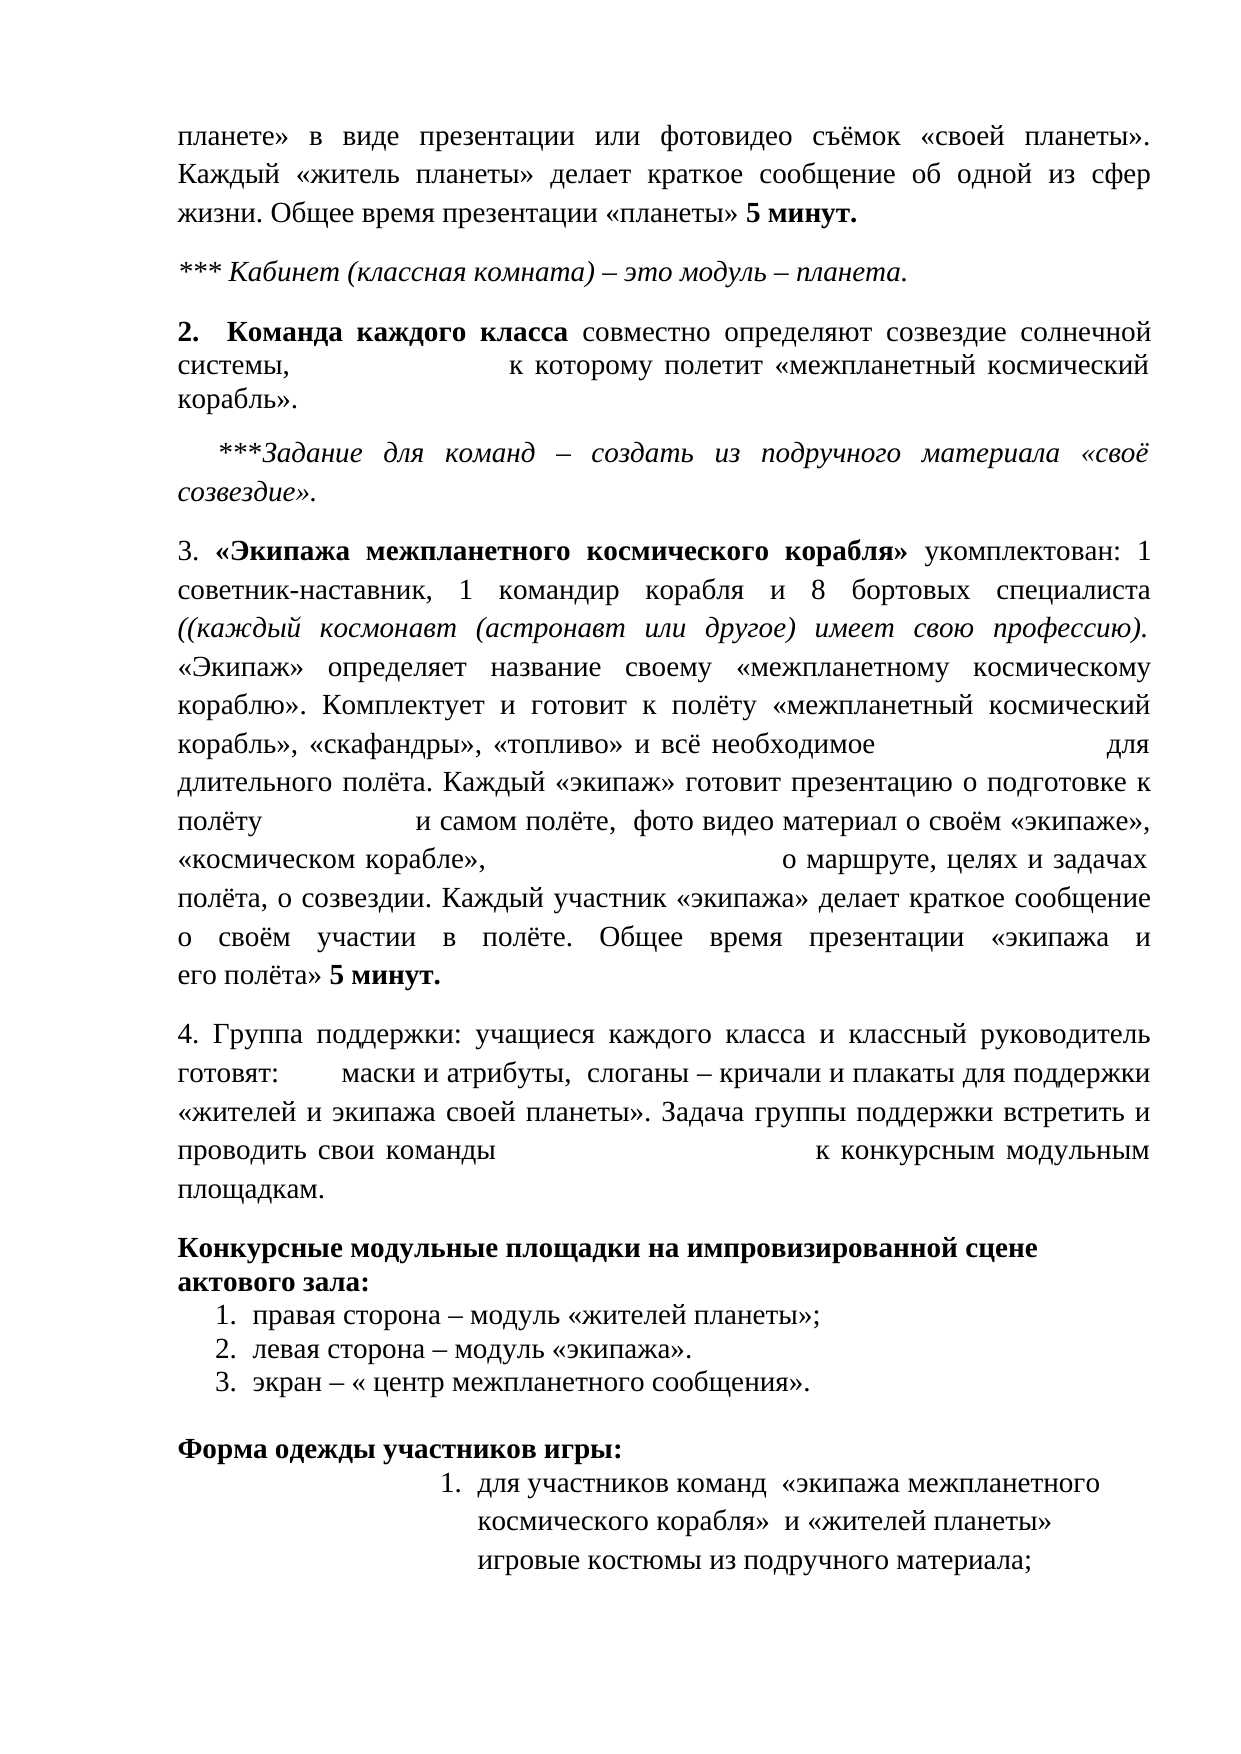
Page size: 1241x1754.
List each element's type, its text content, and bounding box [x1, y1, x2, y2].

text ***Задание для команд – создать из подручного материала «своё созвездие». [177, 435, 1152, 507]
text Форма одежды участников игры: [177, 1431, 1152, 1465]
list правая сторона – модуль «жителей планеты»; [215, 1297, 1152, 1331]
text 2. Команда каждого класса совместно определяют созвездие солнечной системы, к которому полетит «межпланетный космический корабль». [177, 314, 1152, 414]
text 3. «Экипажа межпланетного космического корабля» укомплектован: 1 советник-наставник, 1 командир корабля и 8 бортовых специалиста ((каждый космонавт (астронавт или другое) имеет свою профессию). «Экипаж» определяет название своему «межпланетному космическому кораблю». Комплектует и готовит к полёту «межпланетный космический корабль», «скафандры», «топливо» и всё необходимое для длительного полёта. Каждый «экипаж» готовит презентацию о подготовке к полёту и самом полёте, фото видео материал о своём «экипаже», «космическом корабле», о маршруте, целях и задачах полёта, о созвездии. Каждый участник «экипажа» делает краткое сообщение о своём участии в полёте. Общее время презентации «экипажа и его полёта» 5 минут. [177, 533, 1152, 991]
list экран – « центр межпланетного сообщения». [215, 1364, 1152, 1398]
list левая сторона – модуль «экипажа». [215, 1331, 1152, 1364]
list для участников команд «экипажа межпланетного космического корабля» и «жителей планеты» игровые костюмы из подручного материала; [440, 1465, 1152, 1576]
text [177, 118, 1152, 229]
text Конкурсные модульные площадки на импровизированной сцене актового зала: [177, 1230, 1152, 1297]
text 4. Группа поддержки: учащиеся каждого класса и классный руководитель готовят: маски и атрибуты, слоганы – кричали и плакаты для поддержки «жителей и экипажа своей планеты». Задача группы поддержки встретить и проводить свои команды к конкурсным модульным площадкам. [177, 1017, 1152, 1204]
text *** Кабинет (классная комната) – это модуль – планета. [177, 254, 1152, 288]
